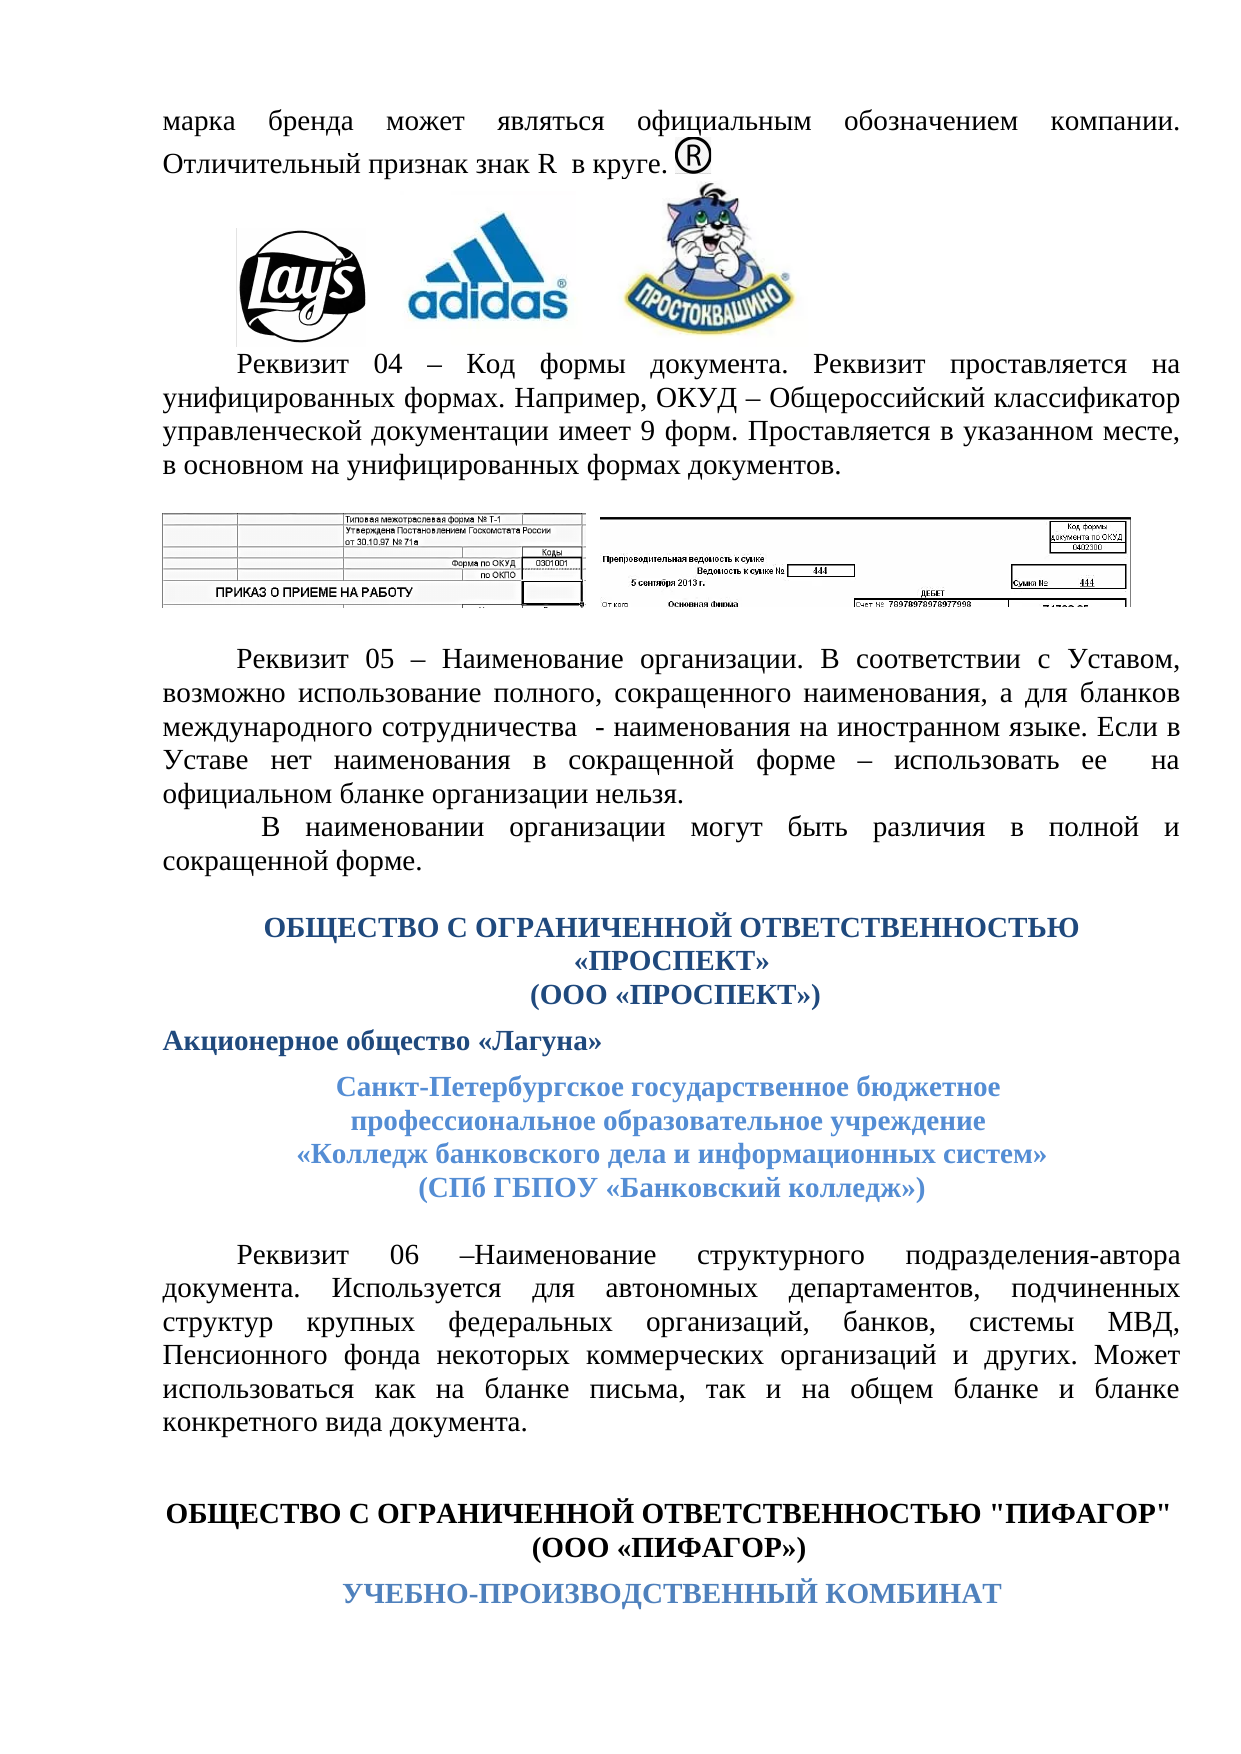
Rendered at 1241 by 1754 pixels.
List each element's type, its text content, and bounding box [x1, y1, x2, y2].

picture [236, 228, 367, 347]
text ОБЩЕСТВО С ОГРАНИЧЕННОЙ ОТВЕТСТВЕННОСТЬЮ "ПИФАГОР" [157, 1497, 1181, 1530]
text ОБЩЕСТВО С ОГРАНИЧЕННОЙ ОТВЕТСТВЕННОСТЬЮ «ПРОСПЕКТ» (ООО «ПРОСПЕКТ») [162, 910, 1181, 1011]
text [162, 103, 1181, 180]
picture [388, 191, 583, 347]
text (ООО «ПИФАГОР») [157, 1530, 1181, 1564]
text УЧЕБНО-ПРОИЗВОДСТВЕННЫЙ КОМБИНАТ [162, 1576, 1181, 1610]
picture [675, 137, 712, 174]
text Реквизит 04 – Код формы документа. Реквизит проставляется на унифицированных формах. Например, ОКУД – Общероссийский классификатор управленческой документации имеет 9 форм. Проставляется в указанном месте, в основном на унифицированных формах документов. [162, 346, 1181, 480]
text В наименовании организации могут быть различия в полной и сокращенной форме. [162, 809, 1181, 876]
picture [600, 517, 1131, 607]
picture [162, 513, 586, 608]
text Акционерное общество «Лагуна» [162, 1023, 1181, 1057]
text Санкт-Петербургское государственное бюджетное профессиональное образовательное учреждение «Колледж банковского дела и информационных систем» (СПб ГБПОУ «Банковский колледж») [162, 1069, 1181, 1203]
picture [611, 179, 813, 347]
text Реквизит 06 –Наименование структурного подразделения-автора документа. Используется для автономных департаментов, подчиненных структур крупных федеральных организаций, банков, системы МВД, Пенсионного фонда некоторых коммерческих организаций и других. Может использоваться как на бланке письма, так и на общем бланке и бланке конкретного вида документа. [162, 1237, 1181, 1438]
text Реквизит 05 – Наименование организации. В соответствии с Уставом, возможно использование полного, сокращенного наименования, а для бланков международного сотрудничества - наименования на иностранном языке. Если в Уставе нет наименования в сокращенной форме – использовать ее на официальном бланке организации нельзя. [162, 642, 1181, 809]
